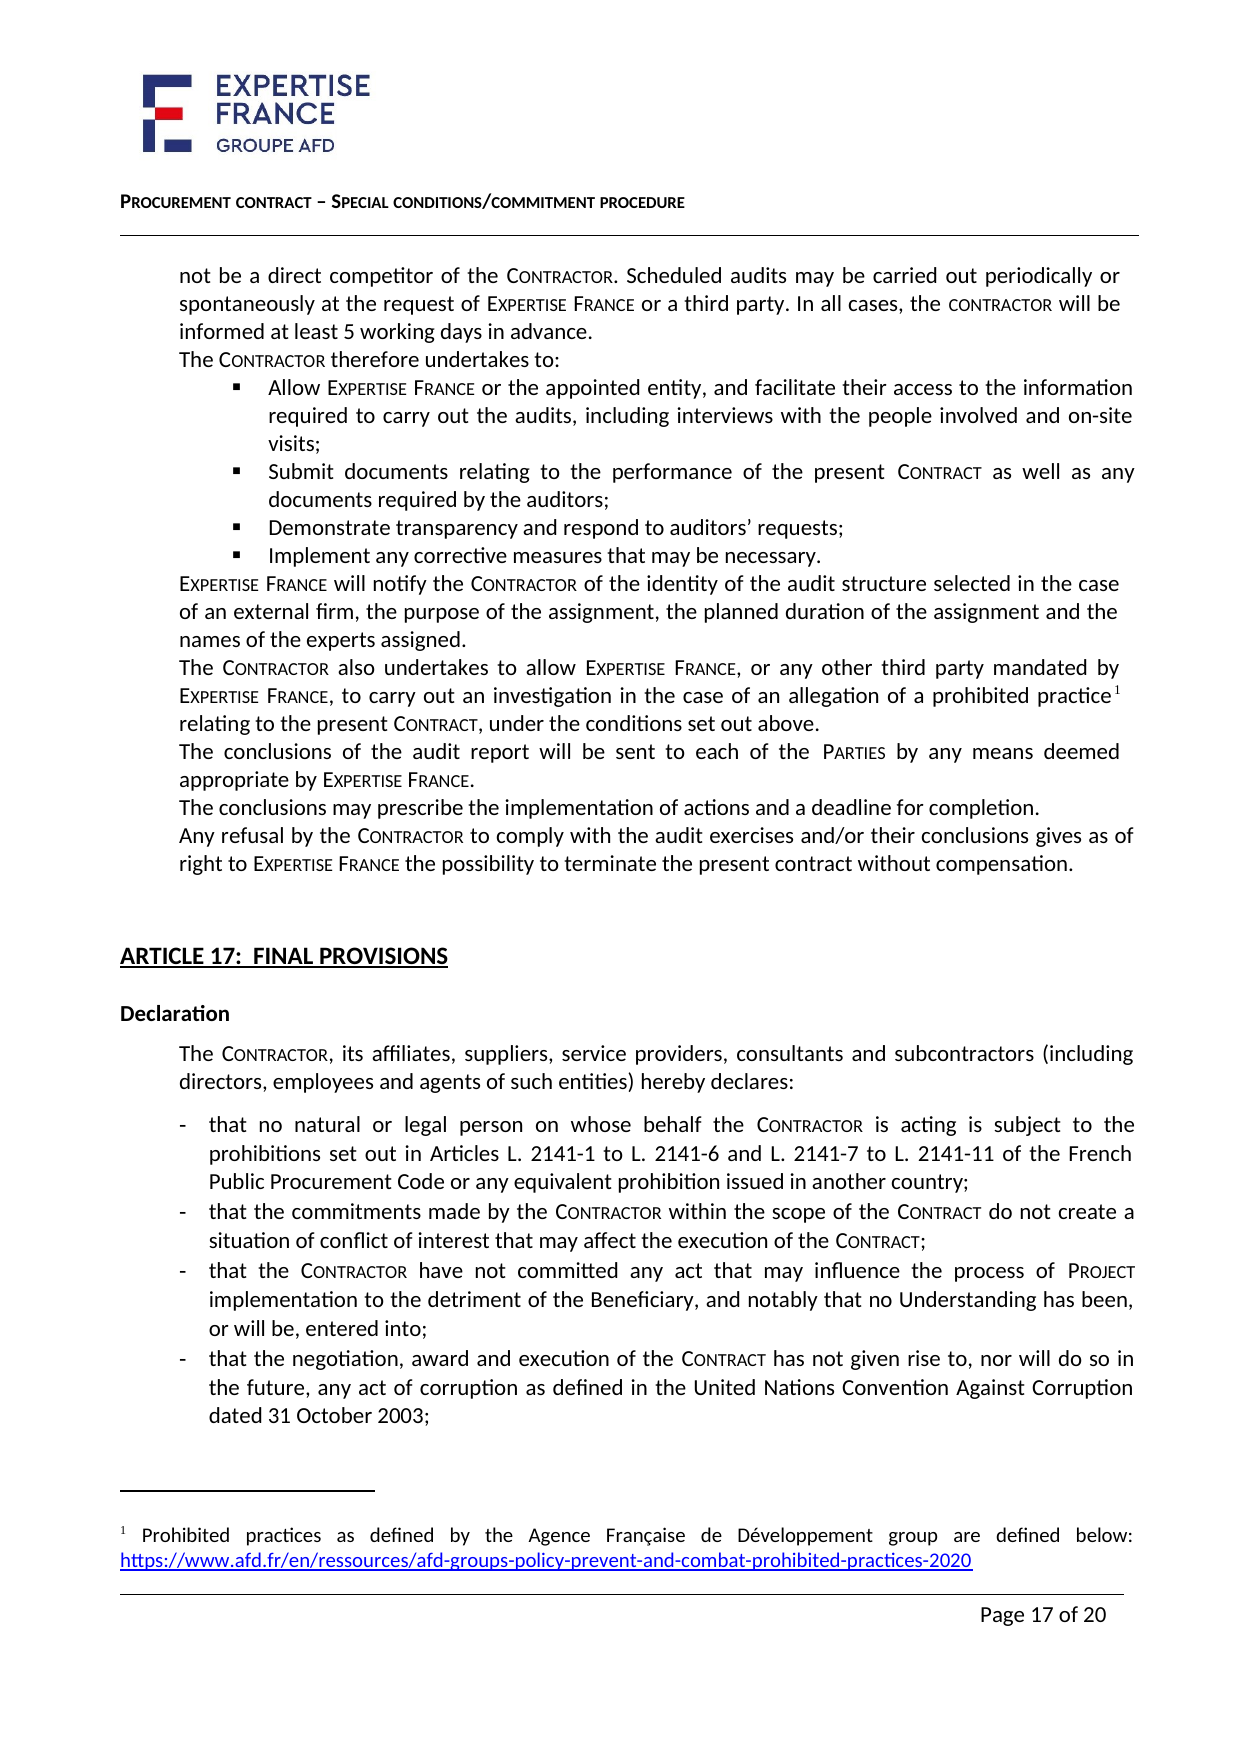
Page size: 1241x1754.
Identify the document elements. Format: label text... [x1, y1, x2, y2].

subtitle Declaration [120, 996, 1135, 1027]
list that the negotiation, award and execution of the Contract has not given rise to, nor will do so in the future, any act of corruption as defined in the United Nations Convention Against Corruption dated 31 October 2003; [179, 1342, 1135, 1429]
list that the Contractor have not committed any act that may influence the process of Project implementation to the detriment of the Beneficiary, and notably that no Understanding has been, or will be, entered into; [179, 1254, 1135, 1342]
picture [120, 41, 397, 183]
list Implement any corrective measures that may be necessary. [231, 541, 1135, 569]
list Allow Expertise France or the appointed entity, and facilitate their access to the information required to carry out the audits, including interviews with the people involved and on-site visits; [231, 373, 1135, 457]
list that the commitments made by the Contractor within the scope of the Contract do not create a situation of conflict of interest that may affect the execution of the Contract; [179, 1195, 1135, 1254]
text The Contractor therefore undertakes to: [179, 345, 1121, 373]
text Any refusal by the Contractor to comply with the audit exercises and/or their conclusions gives as of right to Expertise France the possibility to terminate the present contract without compensation. [179, 821, 1135, 877]
list Final provisions [120, 940, 1135, 971]
text The conclusions of the audit report will be sent to each of the Parties by any means deemed appropriate by Expertise France. [179, 737, 1121, 793]
text Expertise France will notify the Contractor of the identity of the audit structure selected in the case of an external firm, the purpose of the assignment, the planned duration of the assignment and the names of the experts assigned. [179, 569, 1121, 653]
text The conclusions may prescribe the implementation of actions and a deadline for completion. [179, 793, 1121, 821]
list Submit documents relating to the performance of the present Contract as well as any documents required by the auditors; [231, 457, 1135, 513]
list Demonstrate transparency and respond to auditors’ requests; [231, 513, 1135, 541]
text The Contractor, its affiliates, suppliers, service providers, consultants and subcontractors (including directors, employees and agents of such entities) hereby declares: [179, 1039, 1135, 1095]
text The Contractor also undertakes to allow Expertise France, or any other third party mandated by Expertise France, to carry out an investigation in the case of an allegation of a prohibited practice relating to the present Contract, under the conditions set out above. [179, 653, 1121, 737]
list that no natural or legal person on whose behalf the Contractor is acting is subject to the prohibitions set out in Articles L. 2141-1 to L. 2141-6 and L. 2141-7 to L. 2141-11 of the French Public Procurement Code or any equivalent prohibition issued in another country; [179, 1108, 1135, 1195]
